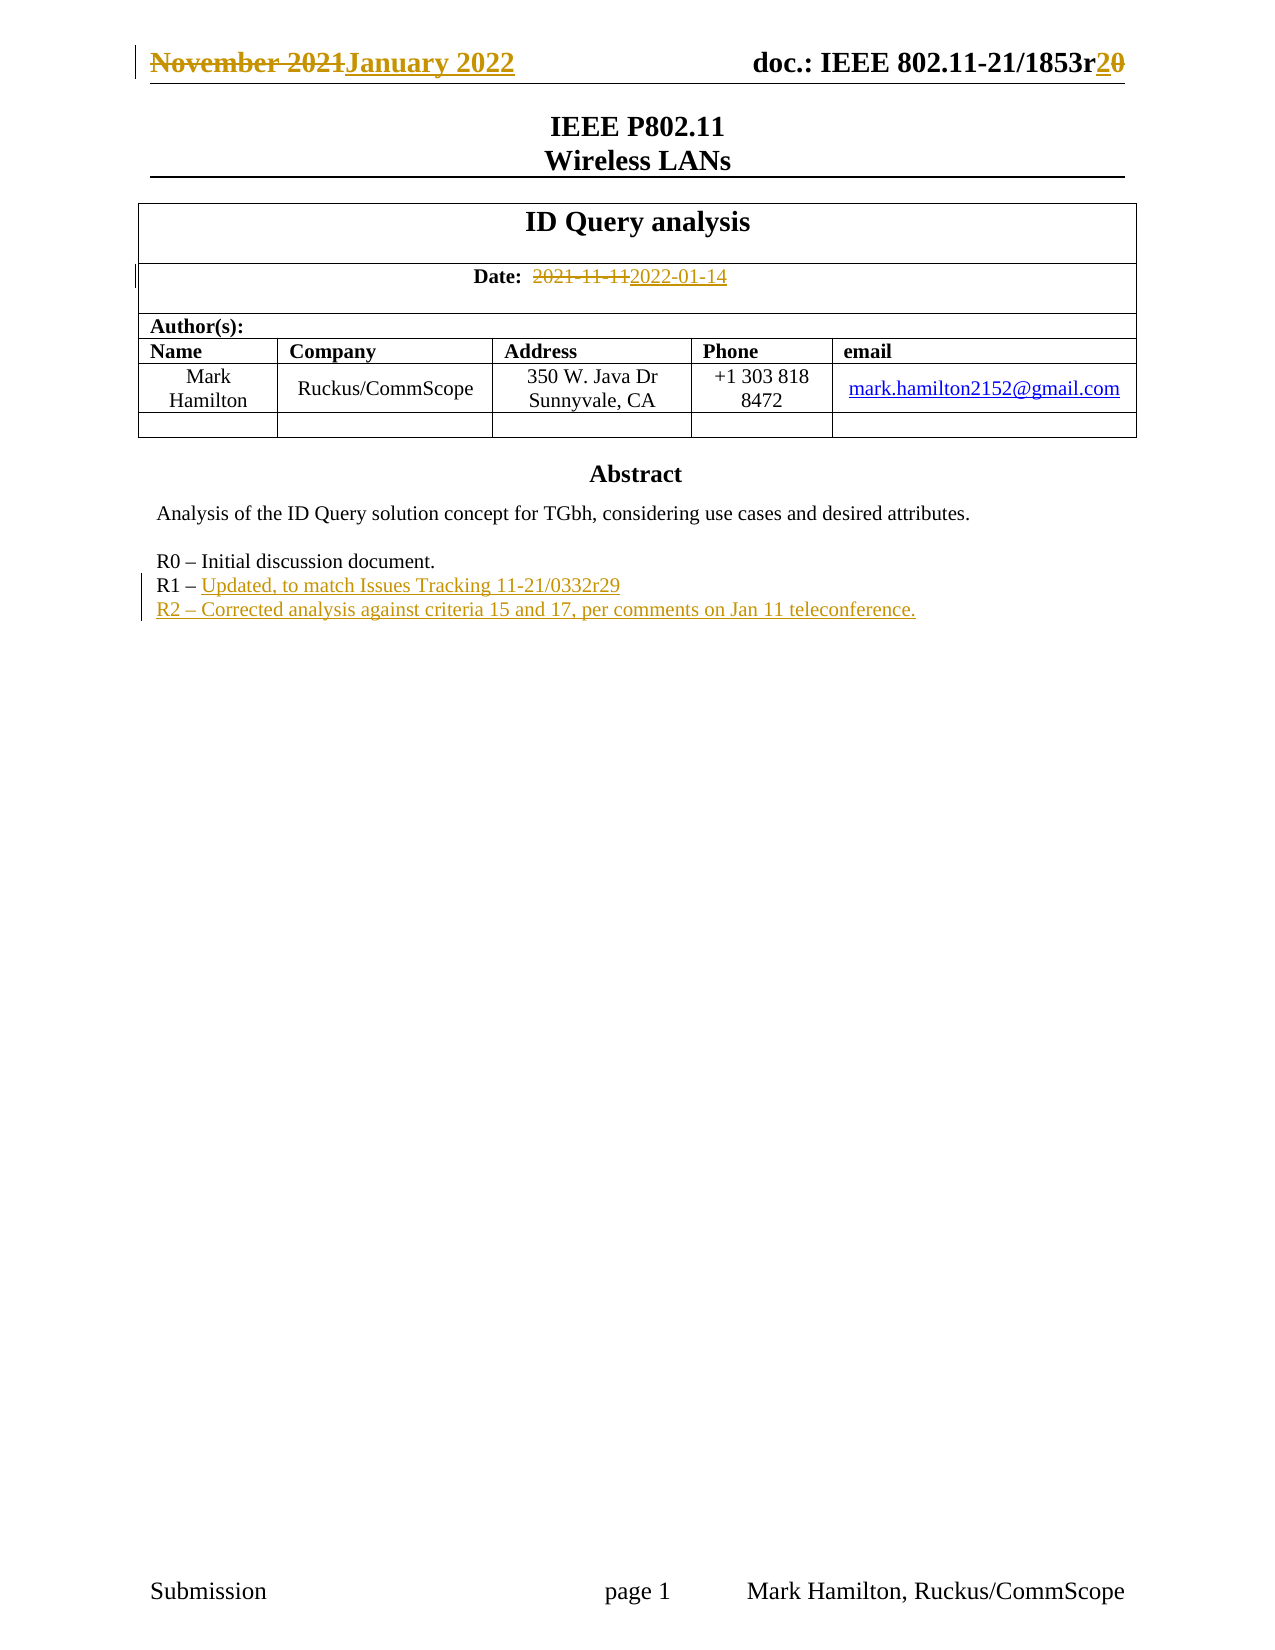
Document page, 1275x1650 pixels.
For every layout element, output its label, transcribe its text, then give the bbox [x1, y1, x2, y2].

table_cell mark.hamilton2152@gmail.com [833, 364, 1136, 412]
table_cell [833, 413, 1136, 437]
table_cell [692, 413, 832, 437]
table_cell Phone [692, 339, 832, 363]
table_cell Mark Hamilton [139, 364, 277, 412]
table_cell [493, 413, 691, 437]
text IEEE P802.11 Wireless LANs [150, 109, 1125, 176]
table_cell Ruckus/CommScope [278, 364, 492, 412]
table_cell [278, 413, 492, 437]
table_cell 350 W. Java Dr Sunnyvale, CA [493, 364, 691, 412]
table_cell Address [493, 339, 691, 363]
table_cell Date: [139, 264, 1136, 313]
table_cell Author(s): [139, 314, 1136, 338]
table_header ID Query analysis [139, 204, 1136, 262]
table_cell Name [139, 339, 277, 363]
table_cell +1 303 818 8472 [692, 364, 832, 412]
table_cell Company [278, 339, 492, 363]
table_cell [139, 413, 277, 437]
table_cell email [833, 339, 1136, 363]
